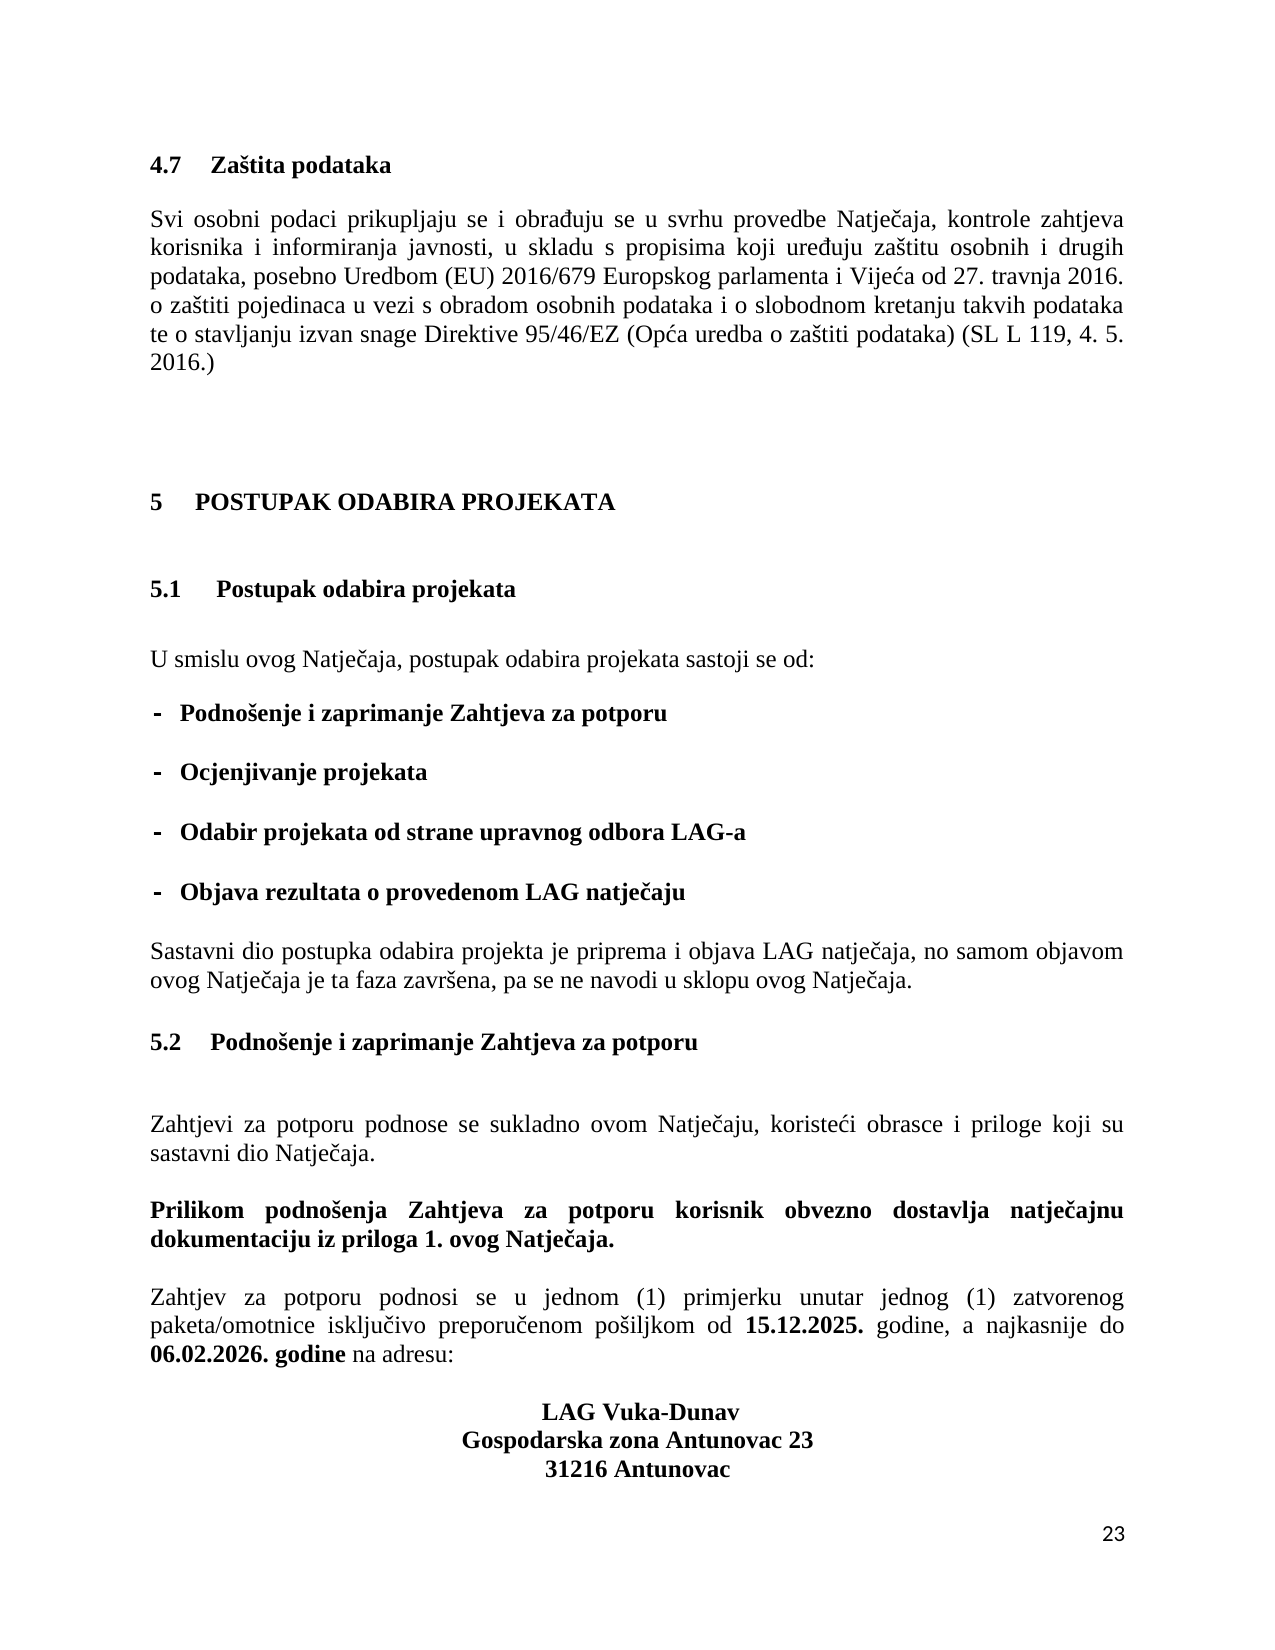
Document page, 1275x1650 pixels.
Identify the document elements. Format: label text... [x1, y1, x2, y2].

text LAG Vuka-Dunav [150, 1397, 1125, 1425]
list Objava rezultata o provedenom LAG natječaju [150, 877, 1125, 907]
list Podnošenje i zaprimanje Zahtjeva za potporu [150, 698, 1125, 729]
text Zahtjevi za potporu podnose se sukladno ovom Natječaju, koristeći obrasce i priloge koji su sastavni dio Natječaja. [150, 1109, 1125, 1167]
subtitle Podnošenje i zaprimanje Zahtjeva za potporu [150, 1027, 1125, 1055]
text U smislu ovog Natječaja, postupak odabira projekata sastoji se od: [150, 644, 1124, 673]
text Gospodarska zona Antunovac 23 [150, 1425, 1125, 1454]
subtitle Zaštita podataka [150, 150, 1125, 179]
list Ocjenjivanje projekata [150, 757, 1125, 788]
text 31216 Antunovac [150, 1454, 1125, 1483]
text Svi osobni podaci prikupljaju se i obrađuju se u svrhu provedbe Natječaja, kontrole zahtjeva korisnika i informiranja javnosti, u skladu s propisima koji uređuju zaštitu osobnih i drugih podataka, posebno Uredbom (EU) 2016/679 Europskog parlamenta i Vijeća od 27. travnja 2016. o zaštiti pojedinaca u vezi s obradom osobnih podataka i o slobodnom kretanju takvih podataka te o stavljanju izvan snage Direktive 95/46/EZ (Opća uredba o zaštiti podataka) (SL L 119, 4. 5. 2016.) [150, 204, 1125, 376]
text Zahtjev za potporu podnosi se u jednom (1) primjerku unutar jednog (1) zatvorenog paketa/omotnice isključivo preporučenom pošiljkom od 15.12.2025. godine, a najkasnije do 06.02.2026. godine na adresu: [150, 1282, 1125, 1368]
subtitle POSTUPAK ODABIRA PROJEKATA [150, 487, 1125, 516]
subtitle Postupak odabira projekata [150, 574, 1125, 603]
text Prilikom podnošenja Zahtjeva za potporu korisnik obvezno dostavlja natječajnu dokumentaciju iz priloga 1. ovog Natječaja. [150, 1195, 1125, 1253]
text Sastavni dio postupka odabira projekta je priprema i objava LAG natječaja, no samom objavom ovog Natječaja je ta faza završena, pa se ne navodi u sklopu ovog Natječaja. [150, 936, 1125, 994]
list Odabir projekata od strane upravnog odbora LAG-a [150, 817, 1125, 848]
